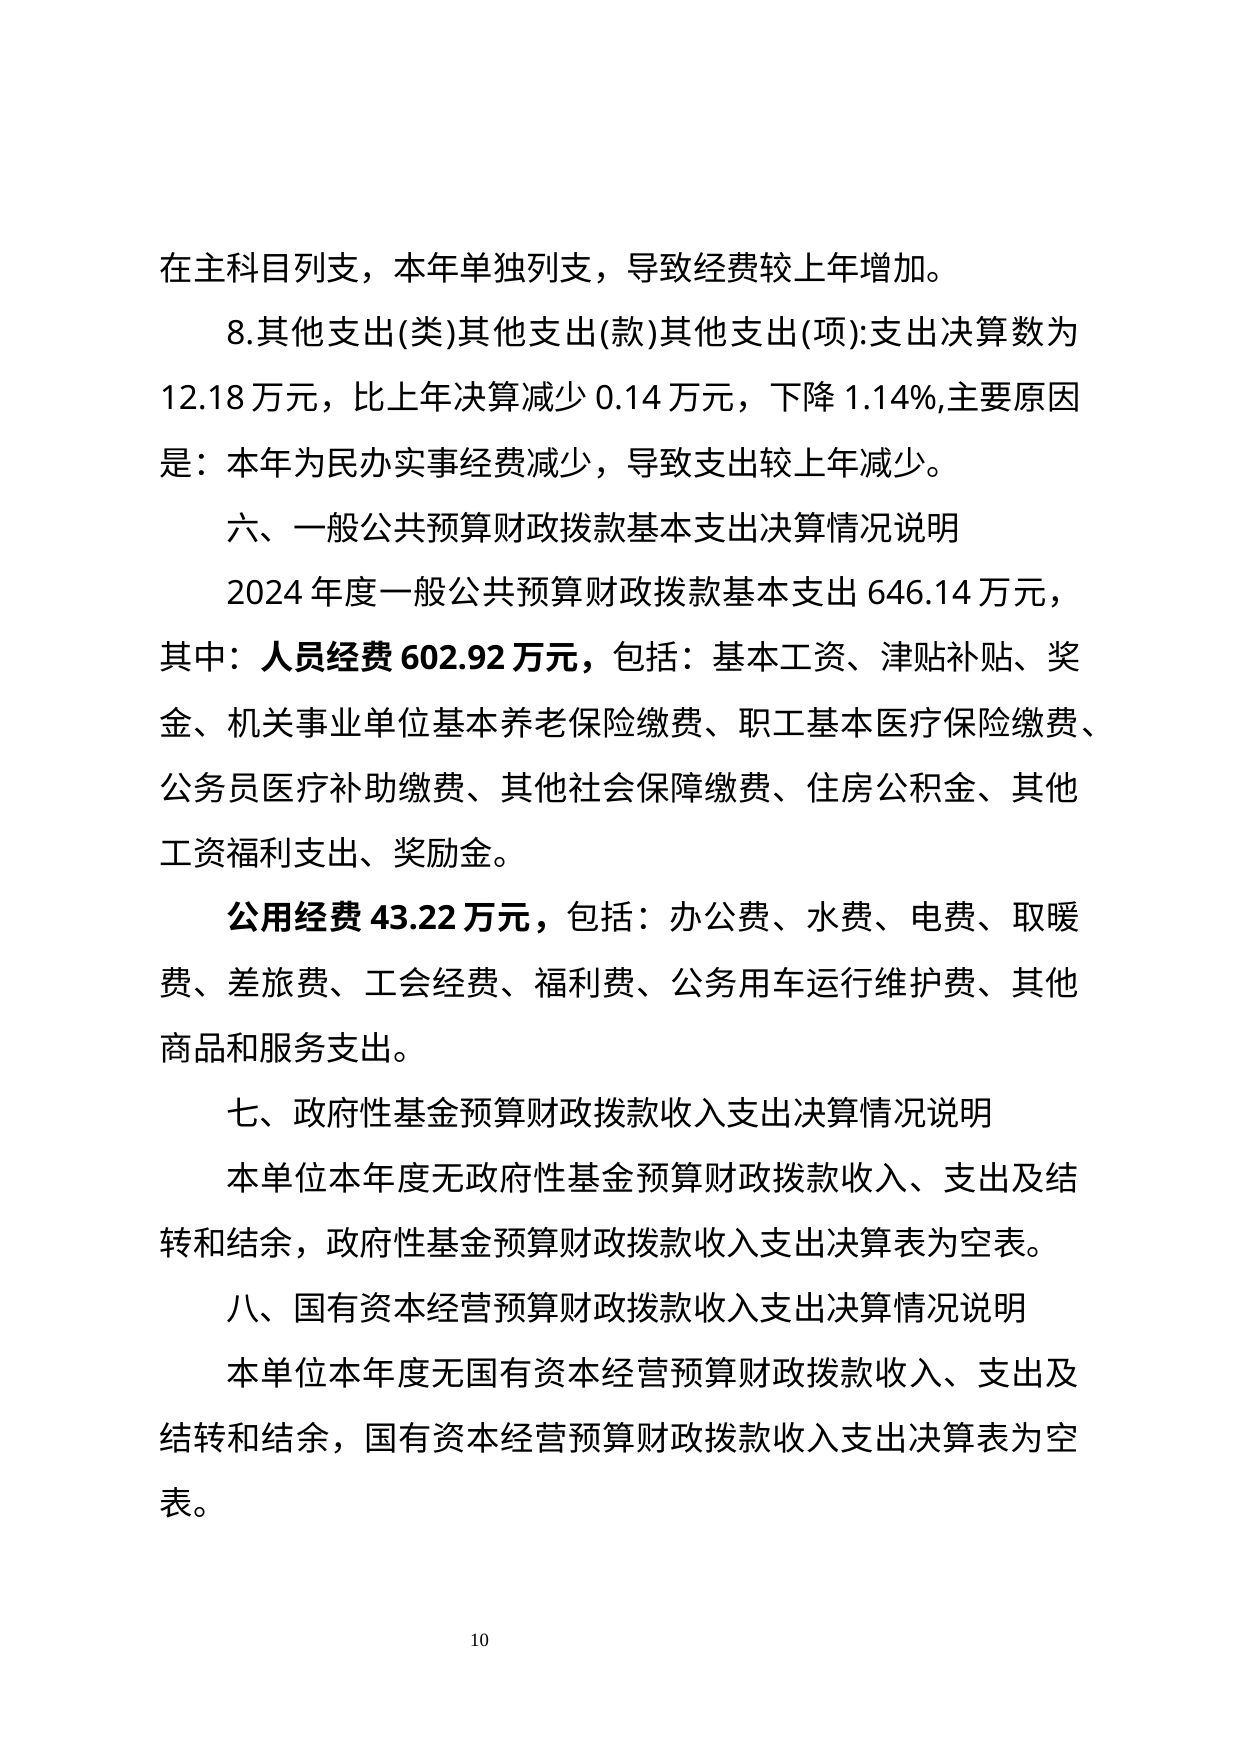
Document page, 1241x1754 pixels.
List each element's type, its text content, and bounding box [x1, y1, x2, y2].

text 七、政府性基金预算财政拨款收入支出决算情况说明 [159, 1078, 1081, 1143]
text 2024年度一般公共预算财政拨款基本支出646.14万元，其中：人员经费602.92万元，包括：基本工资、津贴补贴、奖金、机关事业单位基本养老保险缴费、职工基本医疗保险缴费、公务员医疗补助缴费、其他社会保障缴费、住房公积金、其他工资福利支出、奖励金。 [159, 558, 1081, 883]
text 8.其他支出(类)其他支出(款)其他支出(项):支出决算数为12.18万元，比上年决算减少0.14万元，下降1.14%,主要原因是：本年为民办实事经费减少，导致支出较上年减少。 [159, 298, 1081, 493]
text 本单位本年度无国有资本经营预算财政拨款收入、支出及结转和结余，国有资本经营预算财政拨款收入支出决算表为空表。 [159, 1338, 1081, 1533]
text 八、国有资本经营预算财政拨款收入支出决算情况说明 [159, 1273, 1081, 1338]
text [159, 233, 1081, 298]
text 六、一般公共预算财政拨款基本支出决算情况说明 [159, 493, 1081, 558]
text 本单位本年度无政府性基金预算财政拨款收入、支出及结转和结余，政府性基金预算财政拨款收入支出决算表为空表。 [159, 1143, 1081, 1273]
text 公用经费43.22万元，包括：办公费、水费、电费、取暖费、差旅费、工会经费、福利费、公务用车运行维护费、其他商品和服务支出。 [159, 883, 1081, 1078]
